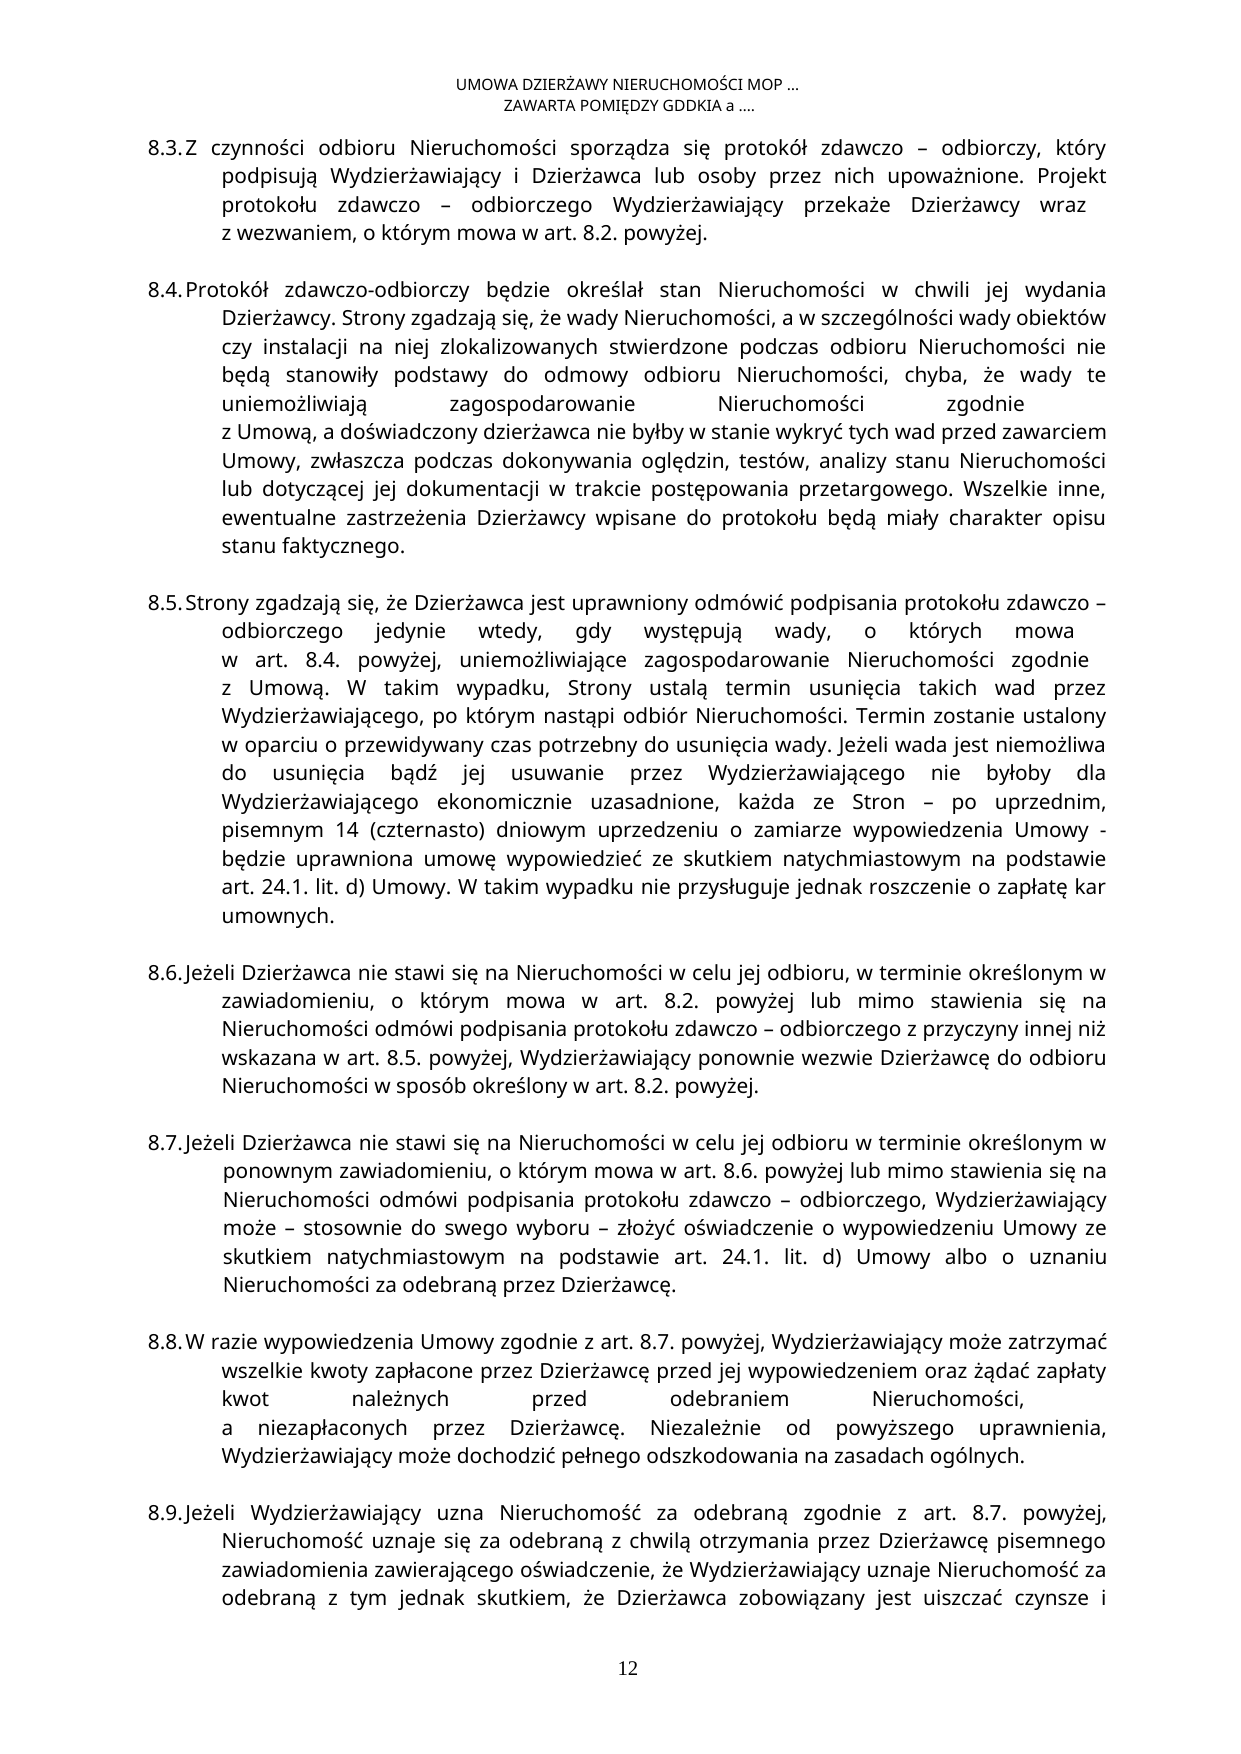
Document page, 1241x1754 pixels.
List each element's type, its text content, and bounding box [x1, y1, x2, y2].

list Jeżeli Dzierżawca nie stawi się na Nieruchomości w celu jej odbioru, w terminie określonym w zawiadomieniu, o którym mowa w art. 8.2. powyżej lub mimo stawienia się na Nieruchomości odmówi podpisania protokołu zdawczo – odbiorczego z przyczyny innej niż wskazana w art. 8.5. powyżej, Wydzierżawiający ponownie wezwie Dzierżawcę do odbioru Nieruchomości w sposób określony w art. 8.2. powyżej. [148, 958, 1107, 1100]
list Strony zgadzają się, że Dzierżawca jest uprawniony odmówić podpisania protokołu zdawczo – odbiorczego jedynie wtedy, gdy występują wady, o których mowa w art. 8.4. powyżej, uniemożliwiające zagospodarowanie Nieruchomości zgodnie z Umową. W takim wypadku, Strony ustalą termin usunięcia takich wad przez Wydzierżawiającego, po którym nastąpi odbiór Nieruchomości. Termin zostanie ustalony w oparciu o przewidywany czas potrzebny do usunięcia wady. Jeżeli wada jest niemożliwa do usunięcia bądź jej usuwanie przez Wydzierżawiającego nie byłoby dla Wydzierżawiającego ekonomicznie uzasadnione, każda ze Stron – po uprzednim, pisemnym 14 (czternasto) dniowym uprzedzeniu o zamiarze wypowiedzenia Umowy - będzie uprawniona umowę wypowiedzieć ze skutkiem natychmiastowym na podstawie art. 24.1. lit. d) Umowy. W takim wypadku nie przysługuje jednak roszczenie o zapłatę kar umownych. [148, 588, 1107, 929]
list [148, 1498, 1107, 1612]
list Jeżeli Dzierżawca nie stawi się na Nieruchomości w celu jej odbioru w terminie określonym w ponownym zawiadomieniu, o którym mowa w art. 8.6. powyżej lub mimo stawienia się na Nieruchomości odmówi podpisania protokołu zdawczo – odbiorczego, Wydzierżawiający może – stosownie do swego wyboru – złożyć oświadczenie o wypowiedzeniu Umowy ze skutkiem natychmiastowym na podstawie art. 24.1. lit. d) Umowy albo o uznaniu Nieruchomości za odebraną przez Dzierżawcę. [148, 1128, 1107, 1299]
list Protokół zdawczo-odbiorczy będzie określał stan Nieruchomości w chwili jej wydania Dzierżawcy. Strony zgadzają się, że wady Nieruchomości, a w szczególności wady obiektów czy instalacji na niej zlokalizowanych stwierdzone podczas odbioru Nieruchomości nie będą stanowiły podstawy do odmowy odbioru Nieruchomości, chyba, że wady te uniemożliwiają zagospodarowanie Nieruchomości zgodnie z Umową, a doświadczony dzierżawca nie byłby w stanie wykryć tych wad przed zawarciem Umowy, zwłaszcza podczas dokonywania oględzin, testów, analizy stanu Nieruchomości lub dotyczącej jej dokumentacji w trakcie postępowania przetargowego. Wszelkie inne, ewentualne zastrzeżenia Dzierżawcy wpisane do protokołu będą miały charakter opisu stanu faktycznego. [148, 275, 1107, 559]
list Z czynności odbioru Nieruchomości sporządza się protokół zdawczo – odbiorczy, który podpisują Wydzierżawiający i Dzierżawca lub osoby przez nich upoważnione. Projekt protokołu zdawczo – odbiorczego Wydzierżawiający przekaże Dzierżawcy wraz z wezwaniem, o którym mowa w art. 8.2. powyżej. [148, 133, 1107, 247]
list W razie wypowiedzenia Umowy zgodnie z art. 8.7. powyżej, Wydzierżawiający może zatrzymać wszelkie kwoty zapłacone przez Dzierżawcę przed jej wypowiedzeniem oraz żądać zapłaty kwot należnych przed odebraniem Nieruchomości, a niezapłaconych przez Dzierżawcę. Niezależnie od powyższego uprawnienia, Wydzierżawiający może dochodzić pełnego odszkodowania na zasadach ogólnych. [148, 1327, 1107, 1469]
